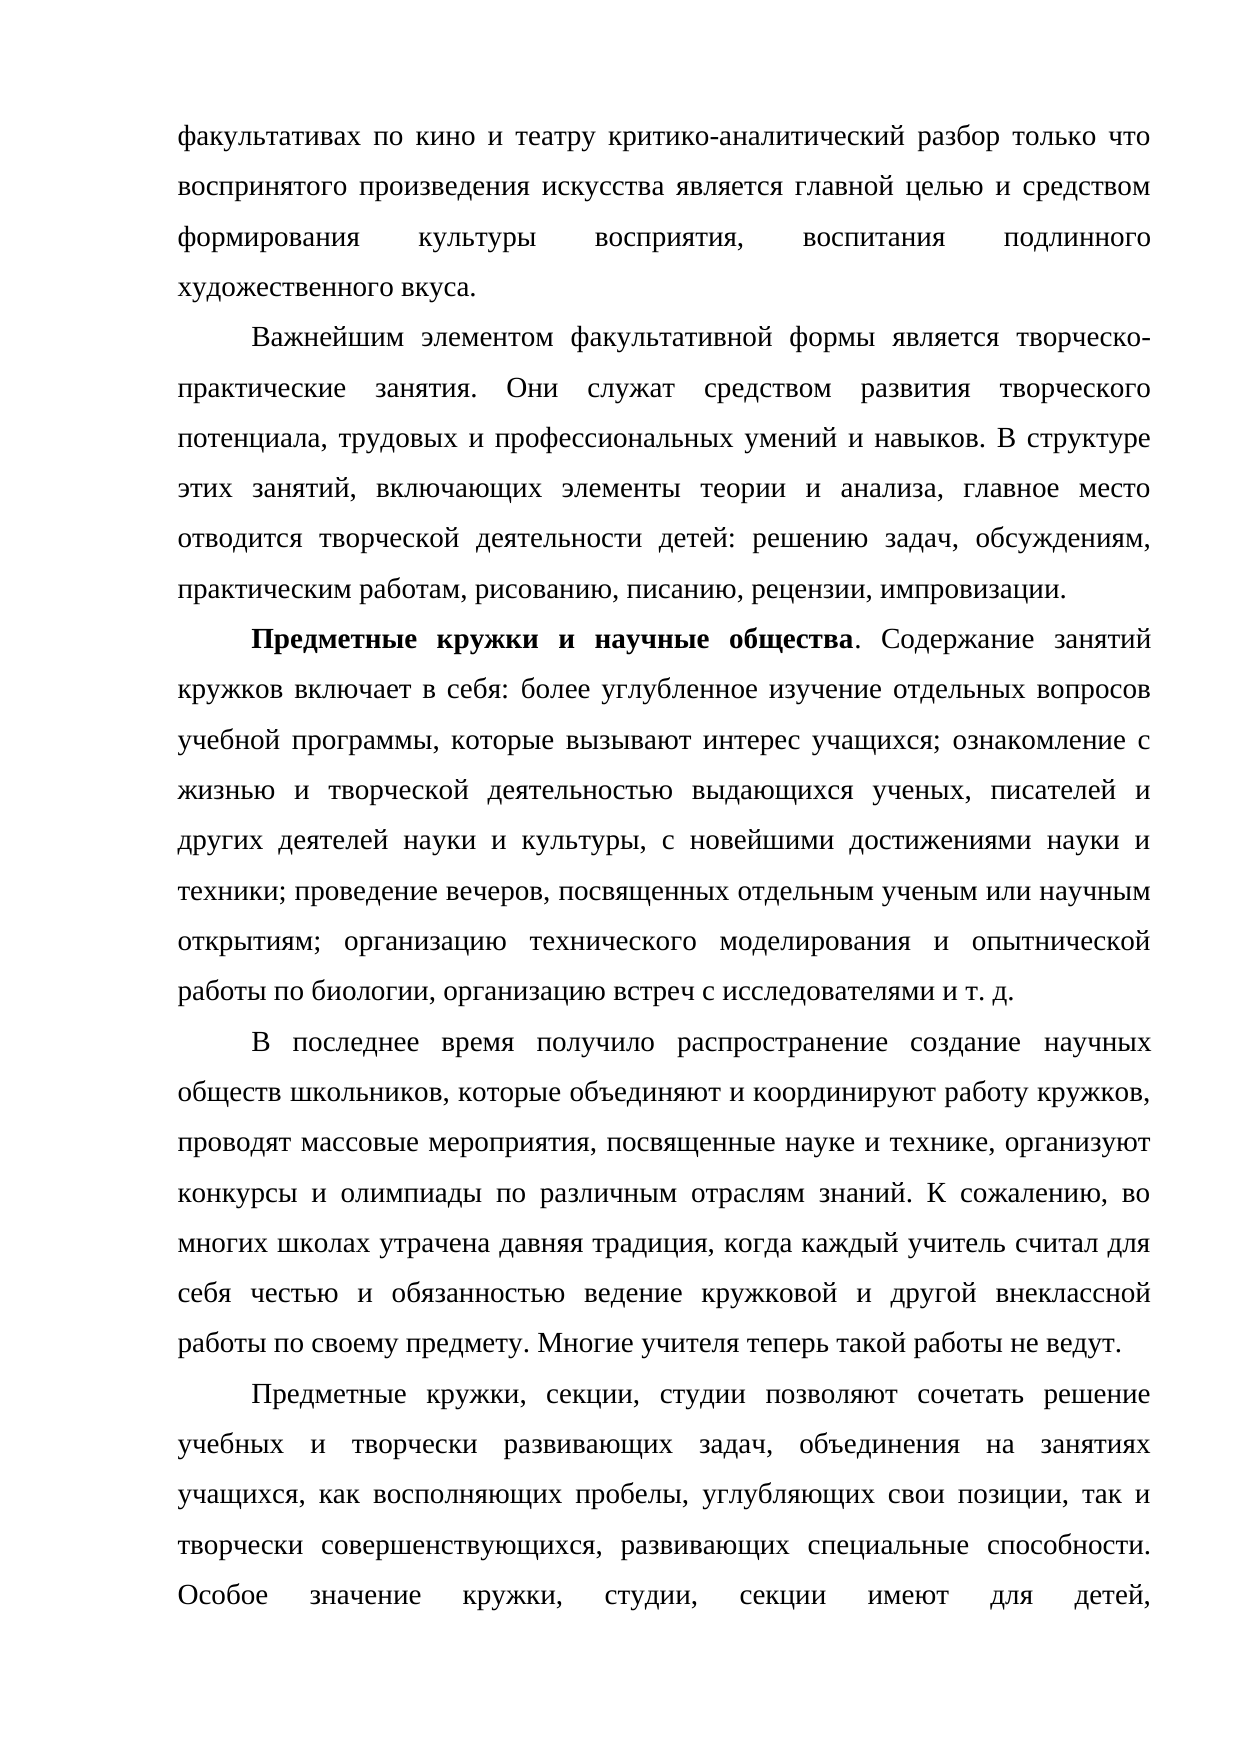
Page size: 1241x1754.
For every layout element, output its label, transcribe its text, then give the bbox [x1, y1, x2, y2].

text В последнее время получило распространение создание научных обществ школьников, которые объединяют и координируют работу кружков, проводят массовые мероприятия, посвященные науке и технике, организуют конкурсы и олимпиады по различным отраслям знаний. К сожалению, во многих школах утрачена давняя традиция, когда каждый учитель считал для себя честью и обязанностью ведение кружковой и другой внеклассной работы по своему предмету. Многие учителя теперь такой работы не ведут. [177, 1024, 1152, 1359]
text Предметные кружки и научные общества. Содержание занятий кружков включает в себя: более углубленное изучение отдельных вопросов учебной программы, которые вызывают интерес учащихся; ознакомление с жизнью и творческой деятельностью выдающихся ученых, писателей и других деятелей науки и культуры, с новейшими достижениями науки и техники; проведение вечеров, посвященных отдельным ученым или научным открытиям; организацию технического моделирования и опытнической работы по биологии, организацию встреч с исследователями и т. д. [177, 621, 1152, 1007]
text Важнейшим элементом факультативной формы является творческо-практические занятия. Они служат средством развития творческого потенциала, трудовых и профессиональных умений и навыков. В структуре этих занятий, включающих элементы теории и анализа, главное место отводится творческой деятельности детей: решению задач, обсуждениям, практическим работам, рисованию, писанию, рецензии, импровизации. [177, 319, 1152, 604]
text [177, 118, 1152, 303]
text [177, 1376, 1152, 1611]
